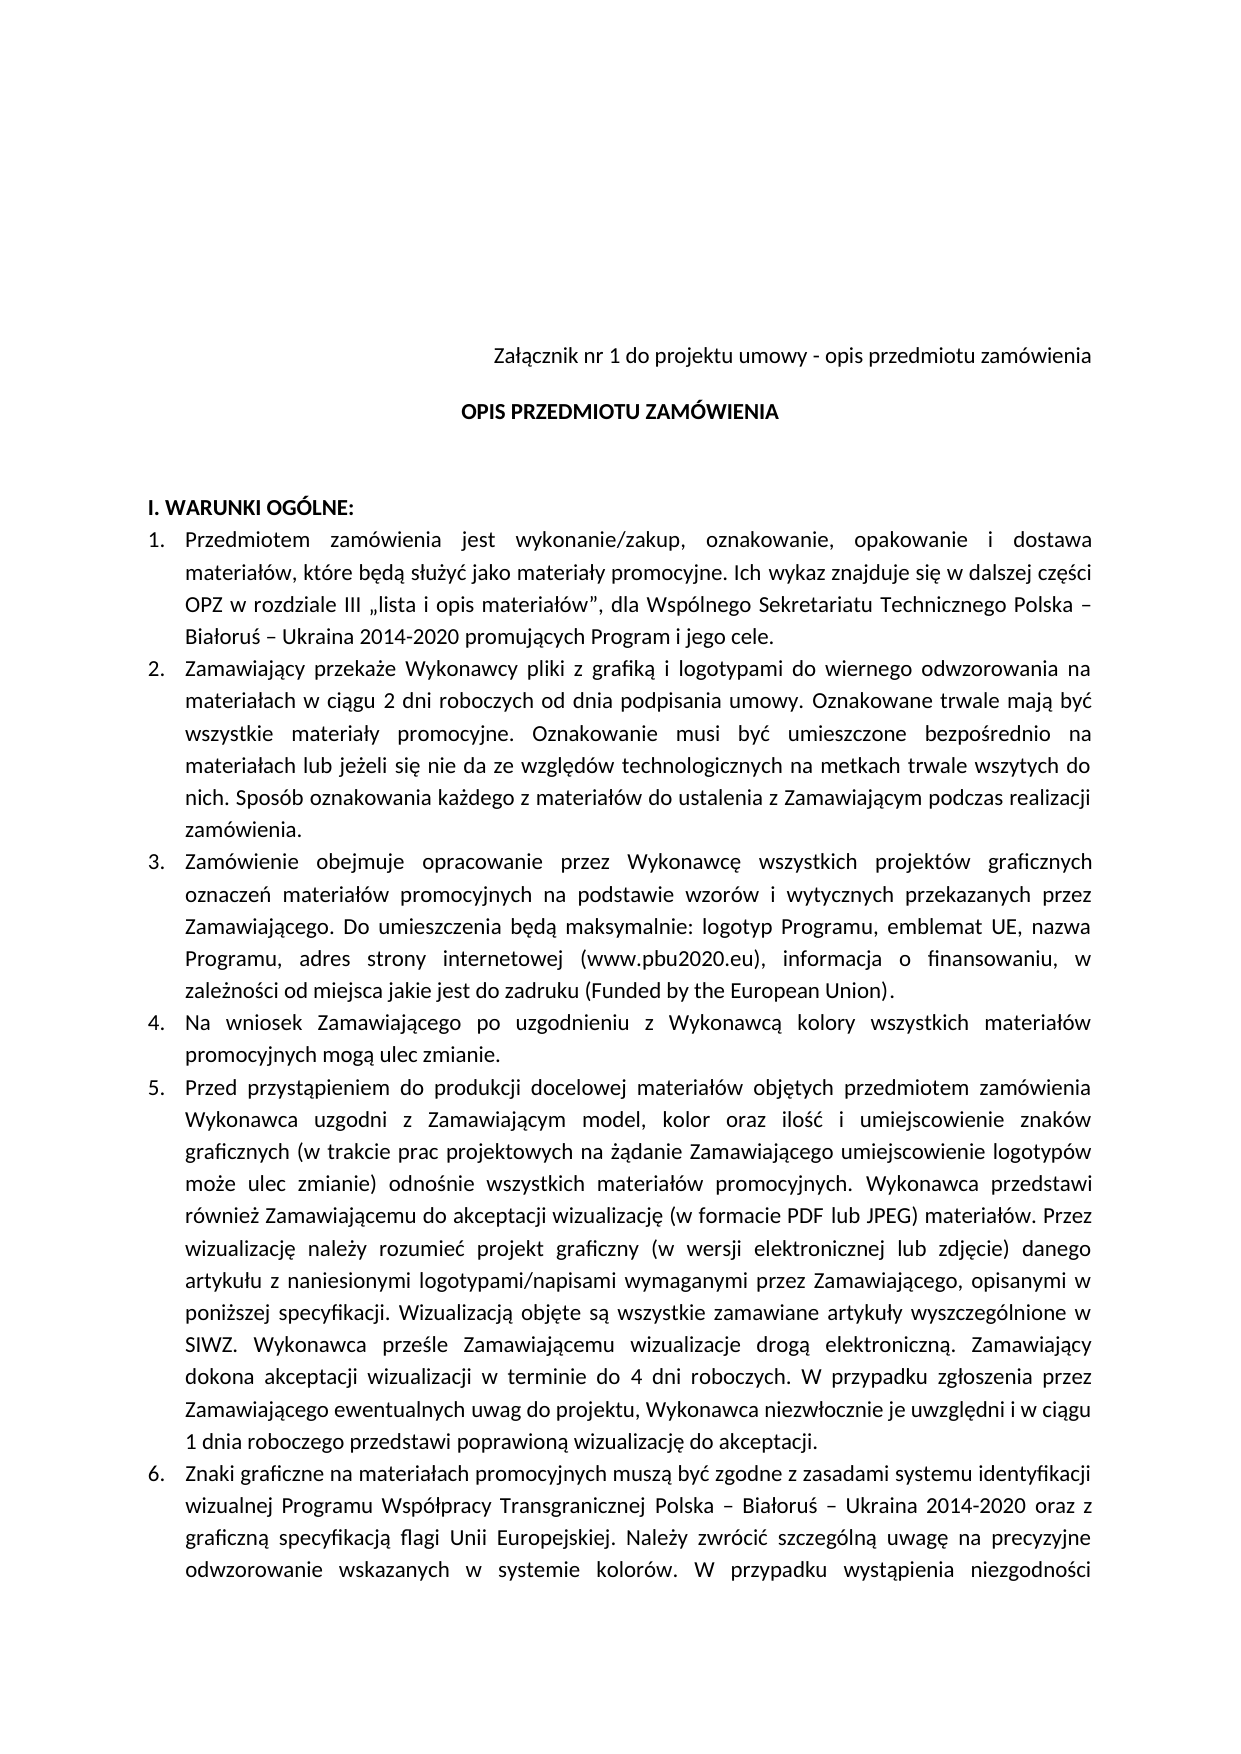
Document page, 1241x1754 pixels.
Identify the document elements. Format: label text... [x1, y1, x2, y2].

text OPIS PRZEDMIOTU ZAMÓWIENIA [148, 397, 1093, 425]
list Zamawiający przekaże Wykonawcy pliki z grafiką i logotypami do wiernego odwzorowania na materiałach w ciągu 2 dni roboczych od dnia podpisania umowy. Oznakowane trwale mają być wszystkie materiały promocyjne. Oznakowanie musi być umieszczone bezpośrednio na materiałach lub jeżeli się nie da ze względów technologicznych na metkach trwale wszytych do nich. Sposób oznakowania każdego z materiałów do ustalenia z Zamawiającym podczas realizacji zamówienia. [148, 654, 1093, 843]
list Zamówienie obejmuje opracowanie przez Wykonawcę wszystkich projektów graficznych oznaczeń materiałów promocyjnych na podstawie wzorów i wytycznych przekazanych przez Zamawiającego. Do umieszczenia będą maksymalnie: logotyp Programu, emblemat UE, nazwa Programu, adres strony internetowej (www.pbu2020.eu), informacja o finansowaniu, w zależności od miejsca jakie jest do zadruku (Funded by the European Union). [148, 847, 1093, 1004]
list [148, 1459, 1093, 1584]
list Przedmiotem zamówienia jest wykonanie/zakup, oznakowanie, opakowanie i dostawa materiałów, które będą służyć jako materiały promocyjne. Ich wykaz znajduje się w dalszej części OPZ w rozdziale III „lista i opis materiałów”, dla Wspólnego Sekretariatu Technicznego Polska – Białoruś – Ukraina 2014-2020 promujących Program i jego cele. [148, 526, 1093, 650]
list Przed przystąpieniem do produkcji docelowej materiałów objętych przedmiotem zamówienia Wykonawca uzgodni z Zamawiającym model, kolor oraz ilość i umiejscowienie znaków graficznych (w trakcie prac projektowych na żądanie Zamawiającego umiejscowienie logotypów może ulec zmianie) odnośnie wszystkich materiałów promocyjnych. Wykonawca przedstawi również Zamawiającemu do akceptacji wizualizację (w formacie PDF lub JPEG) materiałów. Przez wizualizację należy rozumieć projekt graficzny (w wersji elektronicznej lub zdjęcie) danego artykułu z naniesionymi logotypami/napisami wymaganymi przez Zamawiającego, opisanymi w poniższej specyfikacji. Wizualizacją objęte są wszystkie zamawiane artykuły wyszczególnione w SIWZ. Wykonawca prześle Zamawiającemu wizualizacje drogą elektroniczną. Zamawiający dokona akceptacji wizualizacji w terminie do 4 dni roboczych. W przypadku zgłoszenia przez Zamawiającego ewentualnych uwag do projektu, Wykonawca niezwłocznie je uwzględni i w ciągu 1 dnia roboczego przedstawi poprawioną wizualizację do akceptacji. [148, 1073, 1093, 1455]
list Na wniosek Zamawiającego po uzgodnieniu z Wykonawcą kolory wszystkich materiałów promocyjnych mogą ulec zmianie. [148, 1008, 1093, 1069]
text I. WARUNKI OGÓLNE: [148, 493, 1093, 521]
text Załącznik nr 1 do projektu umowy - opis przedmiotu zamówienia [148, 341, 1093, 369]
